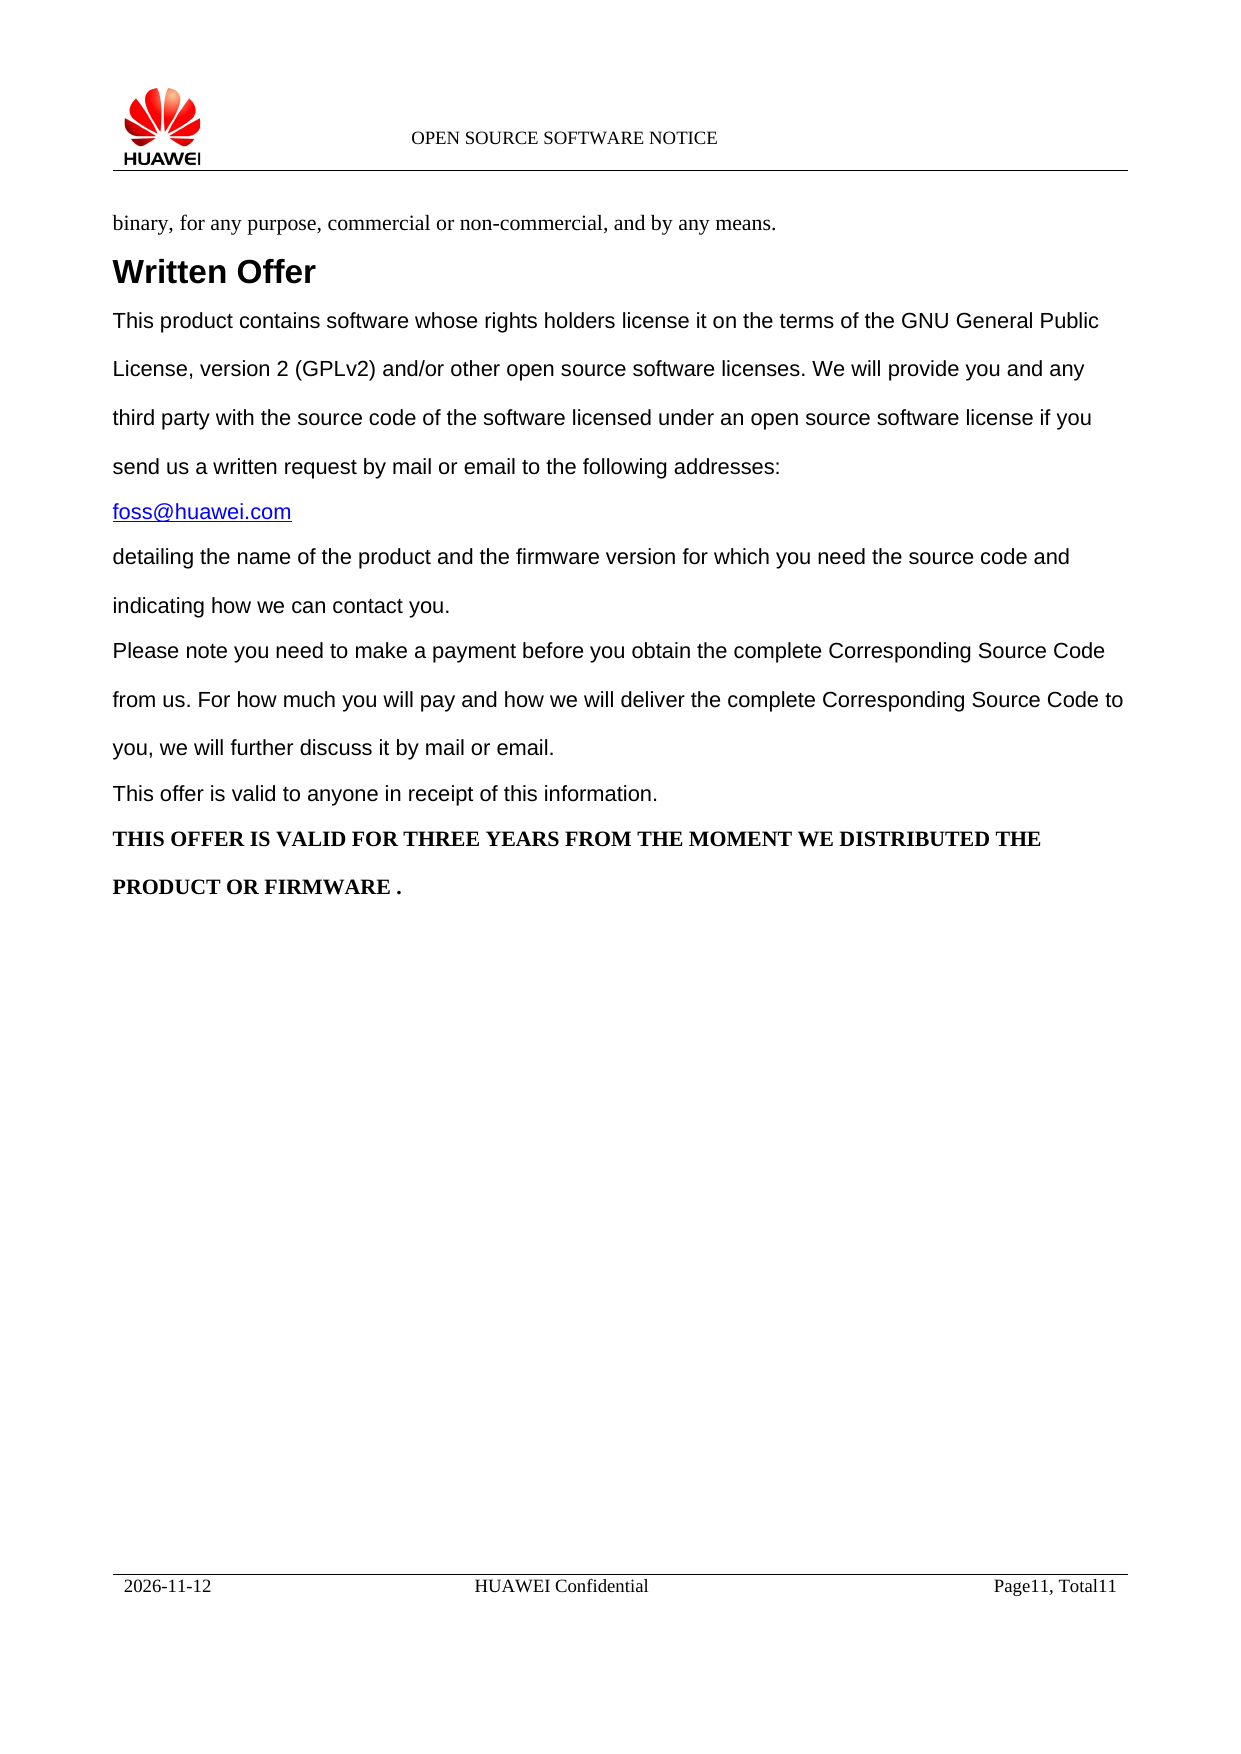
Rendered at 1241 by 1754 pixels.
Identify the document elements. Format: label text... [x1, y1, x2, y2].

text Please note you need to make a payment before you obtain the complete Corresponding Source Code from us. For how much you will pay and how we will deliver the complete Corresponding Source Code to you, we will further discuss it by mail or email. [112, 634, 1128, 764]
text This offer is valid for three years from the moment we distributed the product or firmware . [112, 822, 1128, 903]
picture [124, 88, 201, 165]
text detailing the name of the product and the firmware version for which you need the source code and indicating how we can contact you. [112, 540, 1128, 622]
text foss@huawei.com [112, 495, 1128, 528]
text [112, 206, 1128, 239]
text This product contains software whose rights holders license it on the terms of the GNU General Public License, version 2 (GPLv2) and/or other open source software licenses. We will provide you and any third party with the source code of the software licensed under an open source software license if you send us a written request by mail or email to the following addresses: [112, 304, 1128, 483]
text Written Offer [112, 239, 1128, 304]
text This offer is valid to anyone in receipt of this information. [112, 777, 1128, 809]
